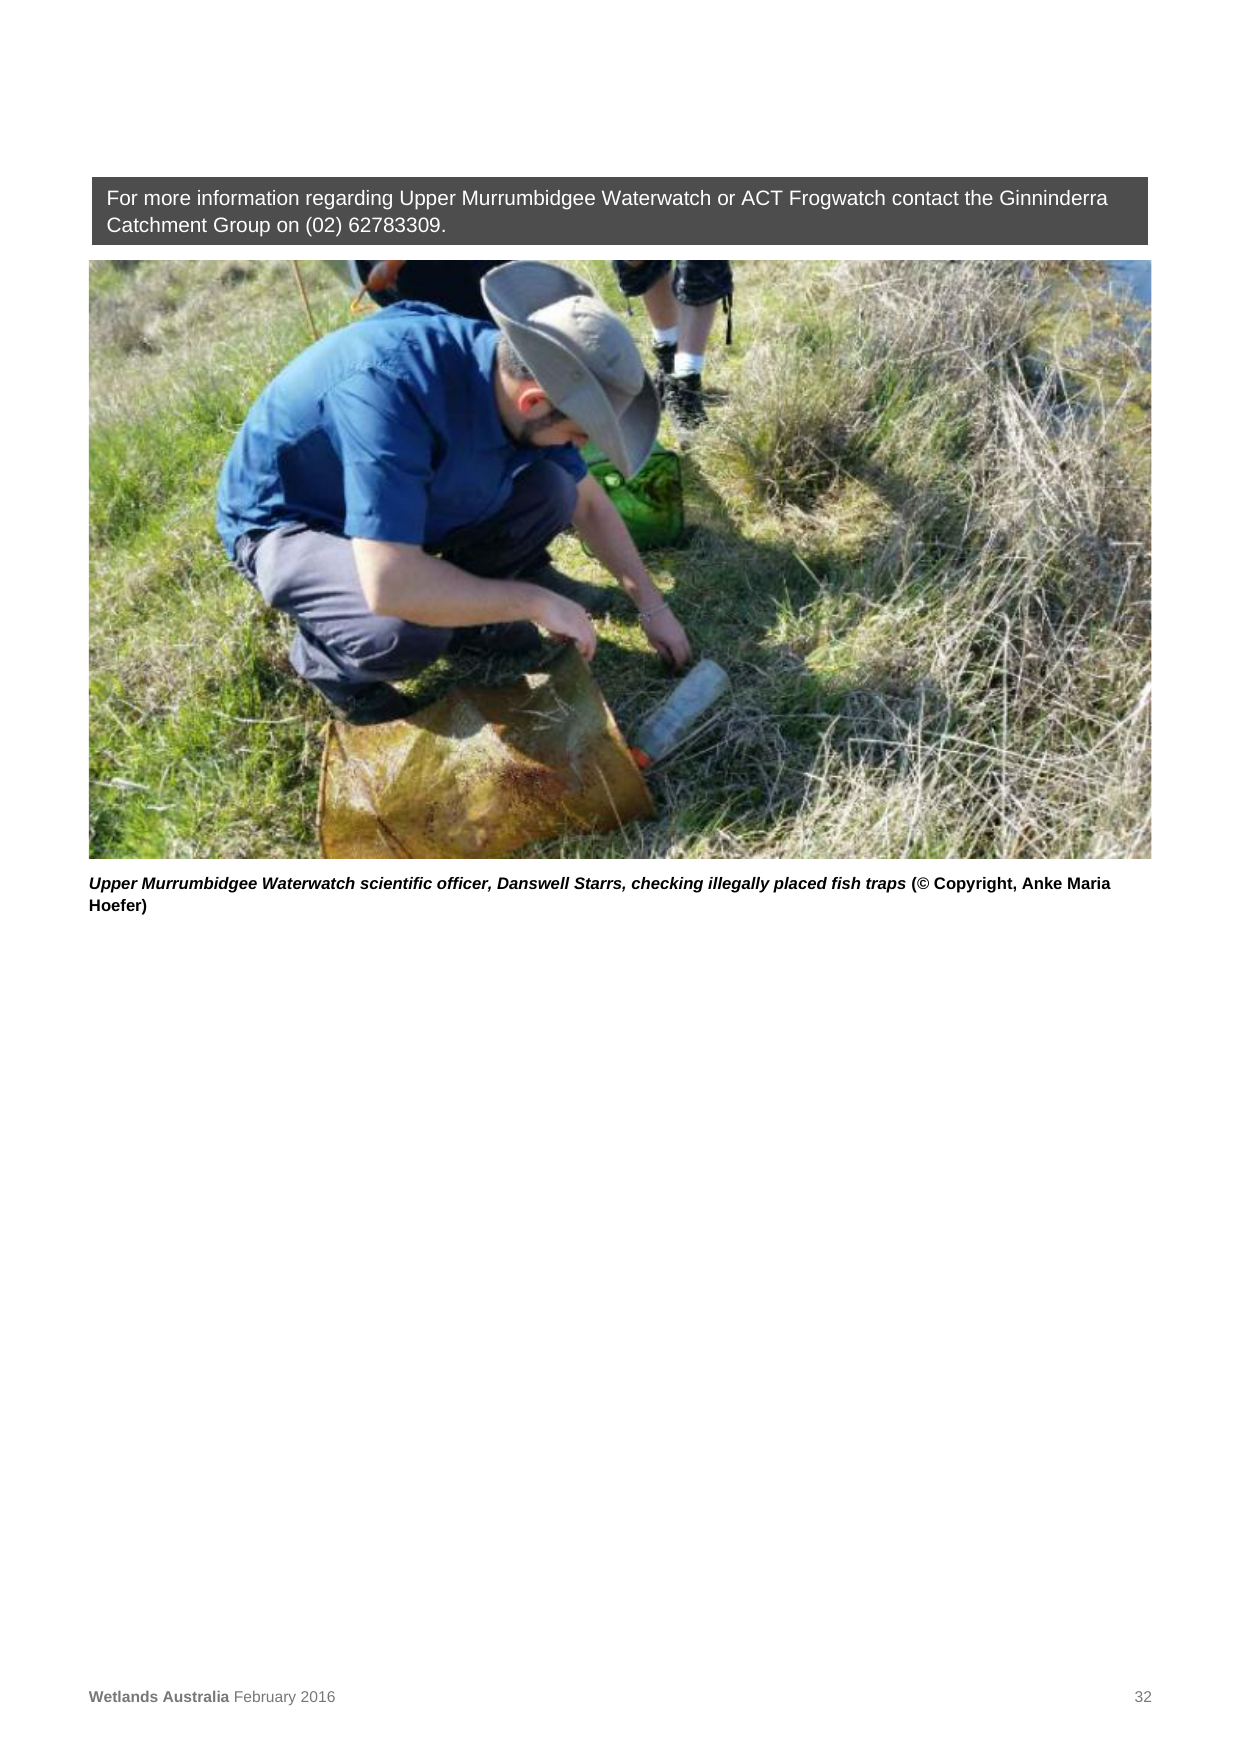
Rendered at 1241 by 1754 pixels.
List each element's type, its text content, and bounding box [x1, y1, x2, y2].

picture [88, 260, 1152, 859]
text Upper Murrumbidgee Waterwatch scientific officer, Danswell Starrs, checking illegally placed fish traps (© Copyright, Anke Maria Hoefer) [89, 874, 1152, 915]
text For more information regarding Upper Murrumbidgee Waterwatch or ACT Frogwatch contact the Ginninderra Catchment Group on (02) 62783309. [98, 184, 1142, 239]
